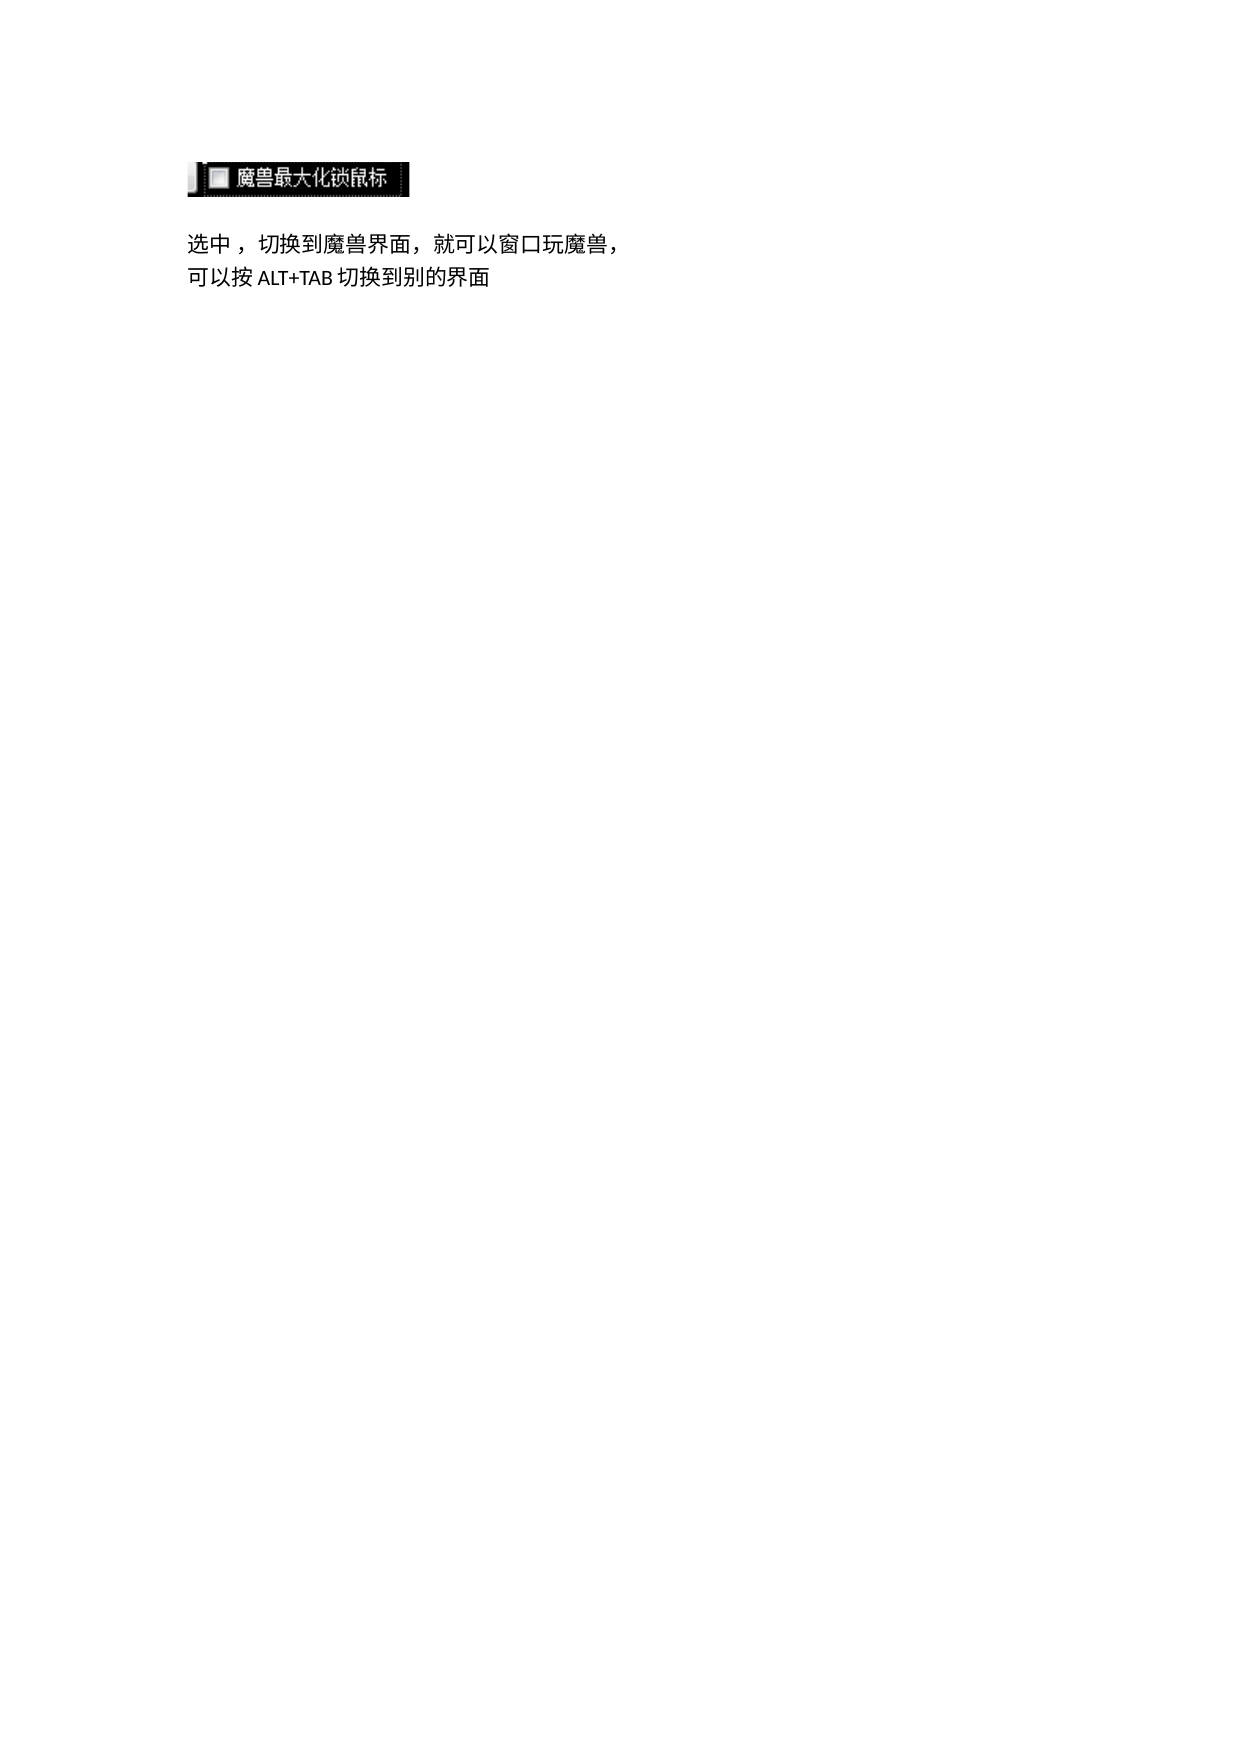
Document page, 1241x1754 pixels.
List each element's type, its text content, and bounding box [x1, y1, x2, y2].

text 选中 ，切换到魔兽界面，就可以窗口玩魔兽， [187, 227, 1053, 259]
picture [187, 162, 410, 197]
text 可以按ALT+TAB切换到别的界面 [187, 259, 1053, 292]
